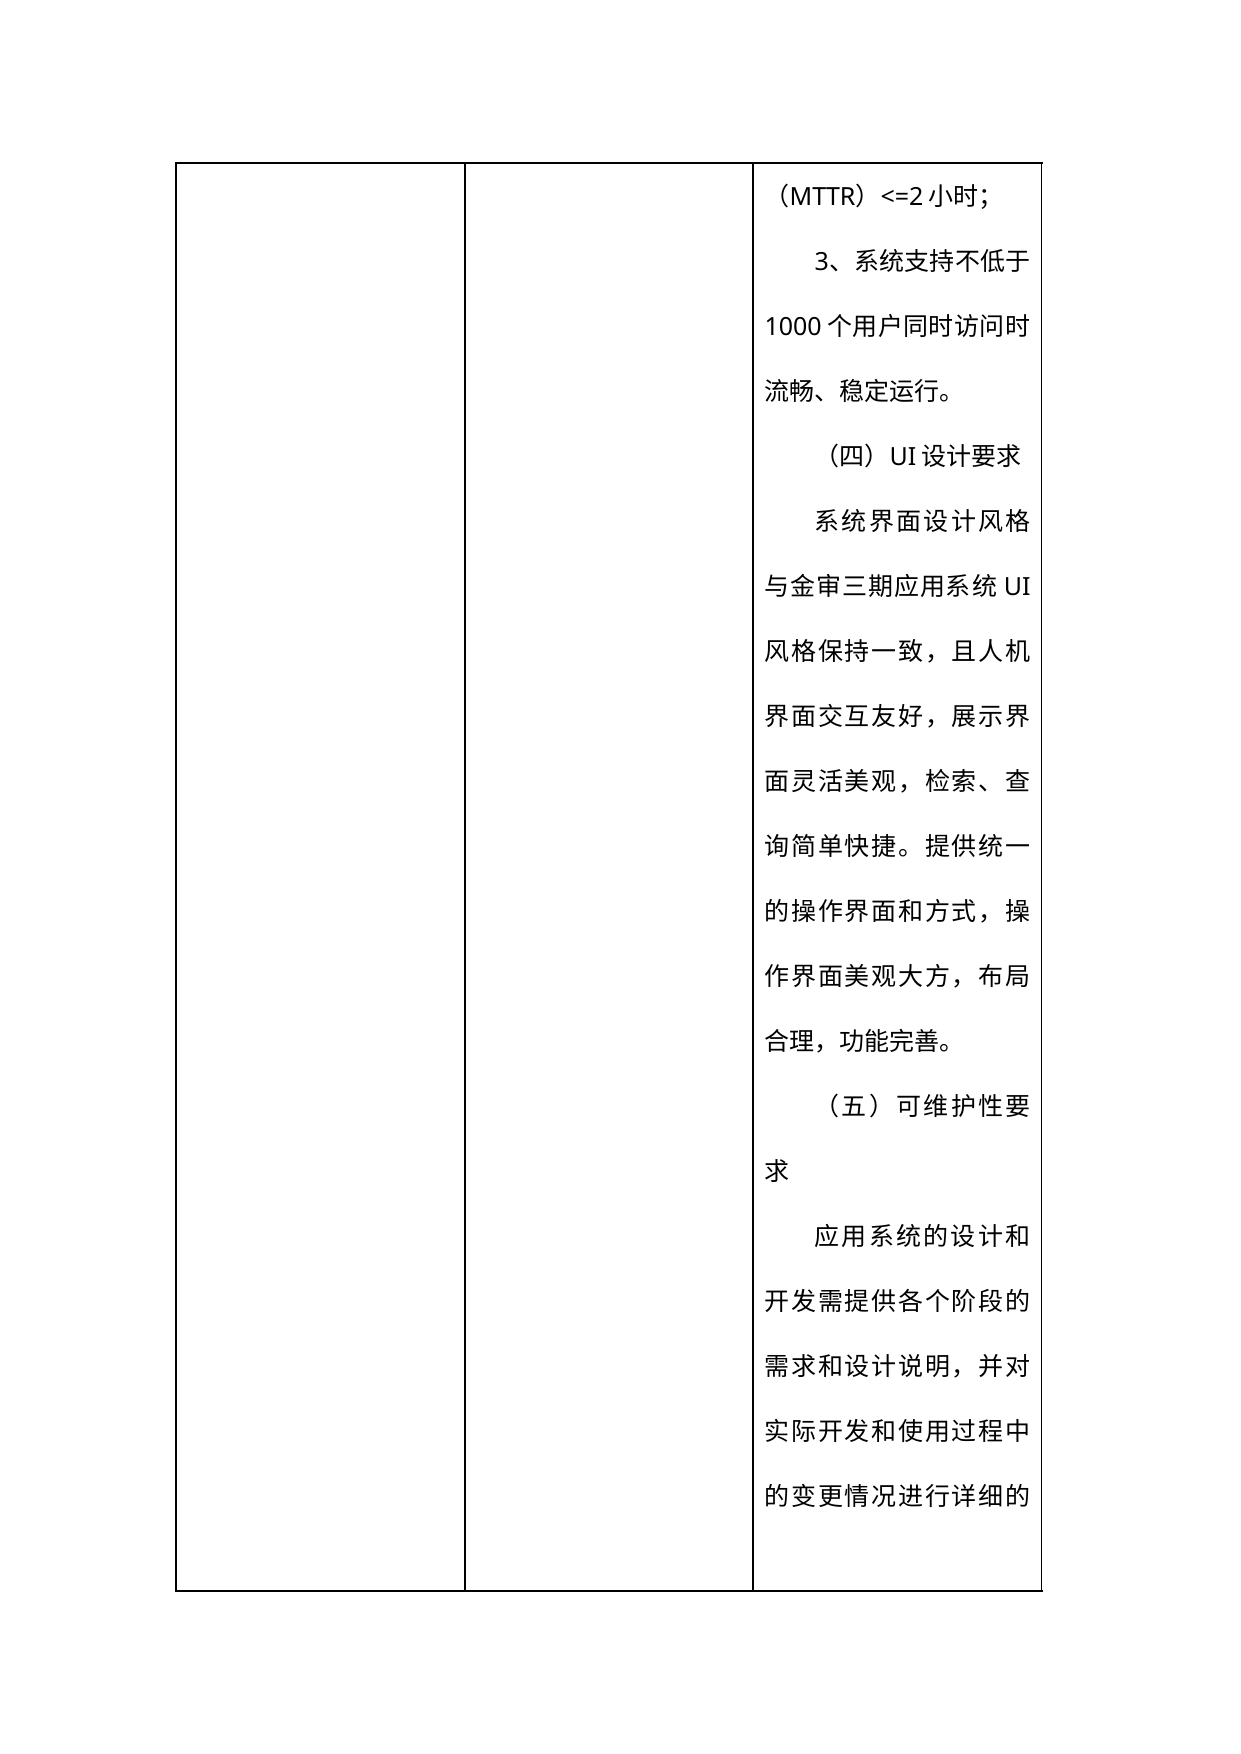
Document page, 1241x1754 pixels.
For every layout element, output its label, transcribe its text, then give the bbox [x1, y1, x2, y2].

table_cell [466, 164, 752, 1590]
table_cell 1 [177, 164, 464, 1590]
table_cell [754, 164, 1041, 1590]
